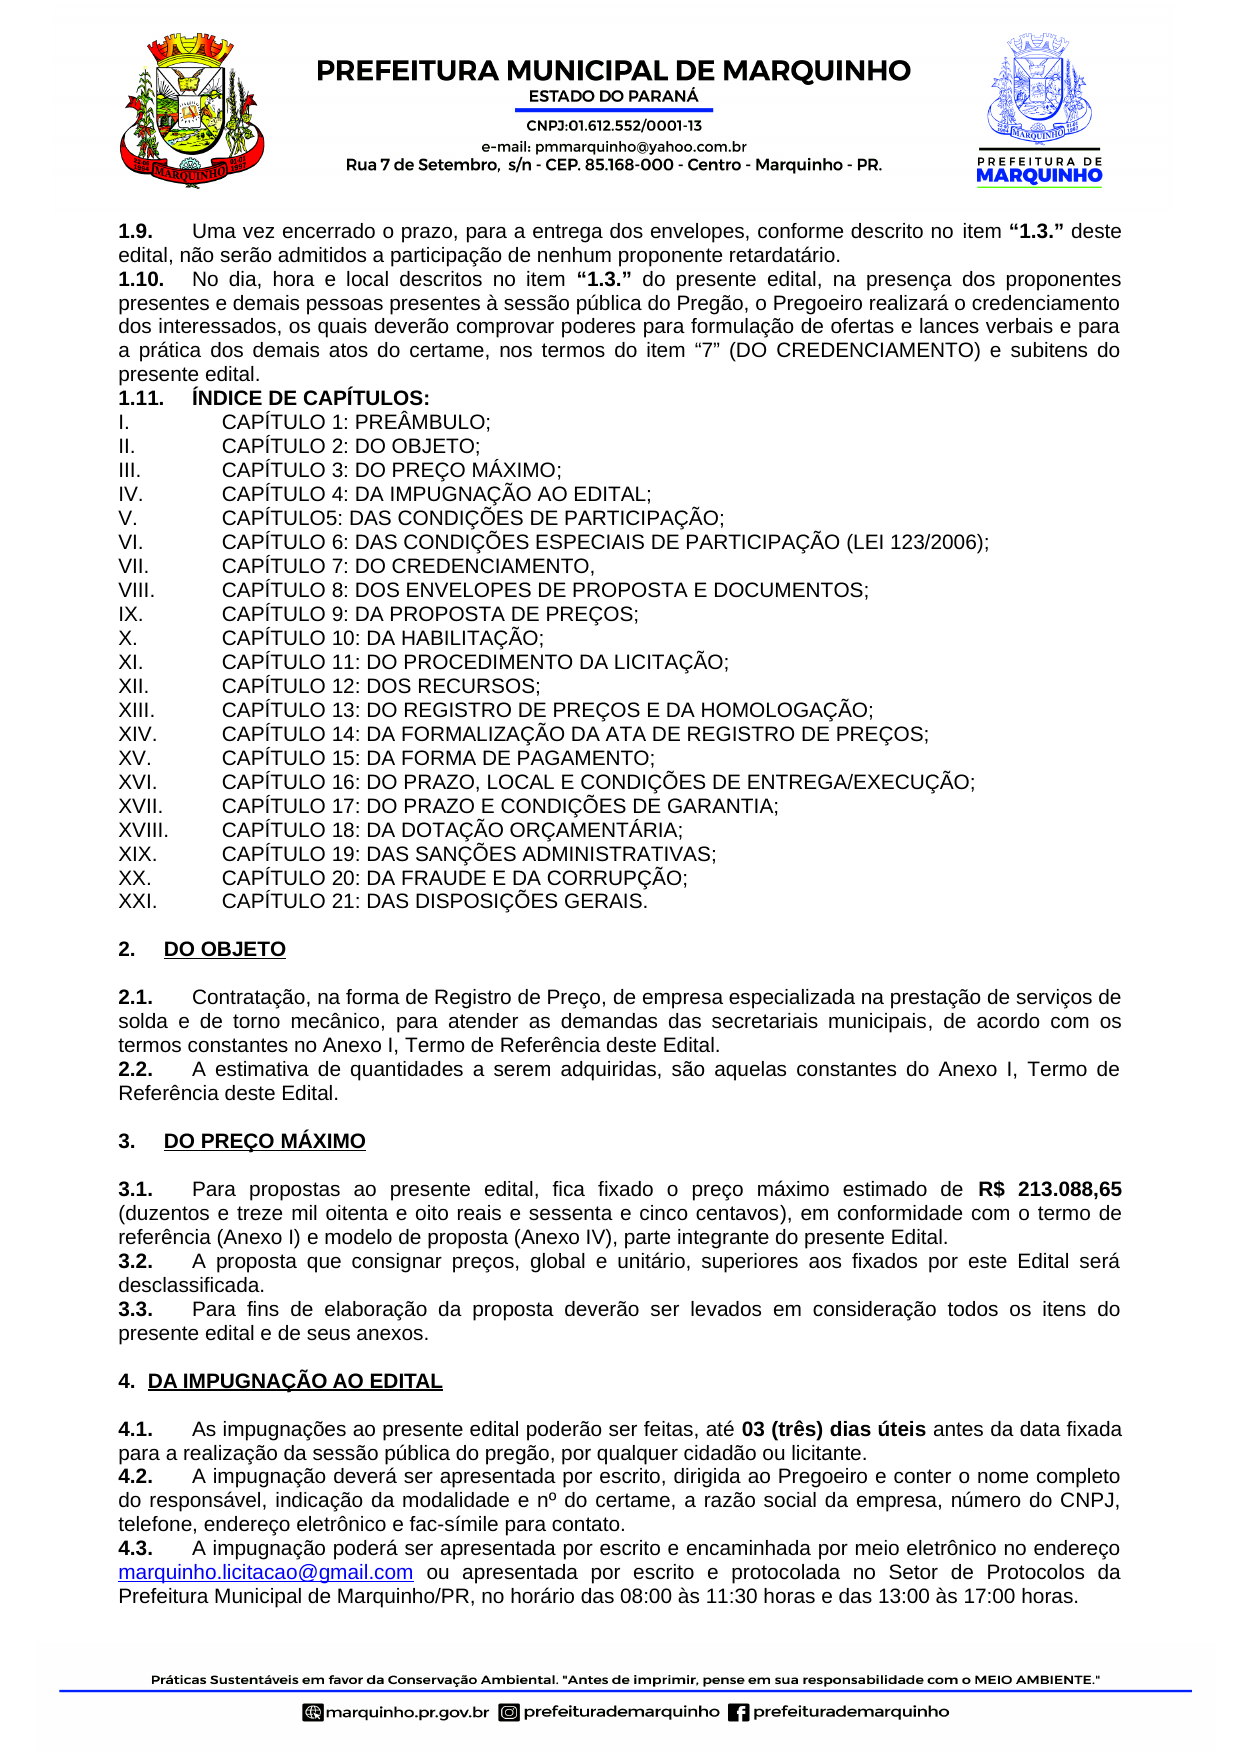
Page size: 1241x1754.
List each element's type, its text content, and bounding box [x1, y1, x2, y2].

list CAPÍTULO 19: DAS SANÇÕES ADMINISTRATIVAS; [118, 841, 1122, 865]
list A impugnação deverá ser apresentada por escrito, dirigida ao Pregoeiro e conter o nome completo do responsável, indicação da modalidade e nº do certame, a razão social da empresa, número do CNPJ, telefone, endereço eletrônico e fac-símile para contato. [118, 1464, 1122, 1536]
list CAPÍTULO 21: DAS DISPOSIÇÕES GERAIS. [118, 889, 1122, 913]
list CAPÍTULO 11: DO PROCEDIMENTO DA LICITAÇÃO; [118, 650, 1122, 674]
list CAPÍTULO 13: DO REGISTRO DE PREÇOS E DA HOMOLOGAÇÃO; [118, 698, 1122, 722]
list CAPÍTULO 10: DA HABILITAÇÃO; [118, 626, 1122, 650]
list CAPÍTULO 14: DA FORMALIZAÇÃO DA ATA DE REGISTRO DE PREÇOS; [118, 722, 1122, 746]
list CAPÍTULO 6: DAS CONDIÇÕES ESPECIAIS DE PARTICIPAÇÃO (LEI 123/2006); [118, 530, 1122, 554]
list CAPÍTULO 18: DA DOTAÇÃO ORÇAMENTÁRIA; [118, 817, 1122, 841]
picture [53, 3, 1174, 214]
list ÍNDICE DE CAPÍTULOS: [118, 386, 1122, 410]
list CAPÍTULO 9: DA PROPOSTA DE PREÇOS; [118, 602, 1122, 626]
list No dia, hora e local descritos no item “1.3.” do presente edital, na presença dos proponentes presentes e demais pessoas presentes à sessão pública do Pregão, o Pregoeiro realizará o credenciamento dos interessados, os quais deverão comprovar poderes para formulação de ofertas e lances verbais e para a prática dos demais atos do certame, nos termos do item “7” (DO CREDENCIAMENTO) e subitens do presente edital. [118, 266, 1122, 386]
list CAPÍTULO 7: DO CREDENCIAMENTO, [118, 554, 1122, 578]
list CAPÍTULO 15: DA FORMA DE PAGAMENTO; [118, 746, 1122, 769]
list Para fins de elaboração da proposta deverão ser levados em consideração todos os itens do presente edital e de seus anexos. [118, 1297, 1122, 1344]
list CAPÍTULO 16: DO PRAZO, LOCAL E CONDIÇÕES DE ENTREGA/EXECUÇÃO; [118, 769, 1122, 793]
list CAPÍTULO 12: DOS RECURSOS; [118, 674, 1122, 698]
list DO OBJETO [118, 937, 1122, 961]
list CAPÍTULO 17: DO PRAZO E CONDIÇÕES DE GARANTIA; [118, 793, 1122, 817]
list CAPÍTULO5: DAS CONDIÇÕES DE PARTICIPAÇÃO; [118, 506, 1122, 530]
list Uma vez encerrado o prazo, para a entrega dos envelopes, conforme descrito no item “1.3.” deste edital, não serão admitidos a participação de nenhum proponente retardatário. [118, 218, 1122, 266]
list CAPÍTULO 1: PREÂMBULO; [118, 410, 1122, 434]
list CAPÍTULO 2: DO OBJETO; [118, 434, 1122, 458]
list A estimativa de quantidades a serem adquiridas, são aquelas constantes do Anexo I, Termo de Referência deste Edital. [118, 1057, 1122, 1105]
list CAPÍTULO 8: DOS ENVELOPES DE PROPOSTA E DOCUMENTOS; [118, 578, 1122, 602]
list CAPÍTULO 3: DO PREÇO MÁXIMO; [118, 458, 1122, 482]
list CAPÍTULO 4: DA IMPUGNAÇÃO AO EDITAL; [118, 482, 1122, 506]
list Contratação, na forma de Registro de Preço, de empresa especializada na prestação de serviços de solda e de torno mecânico, para atender as demandas das secretariais municipais, de acordo com os termos constantes no Anexo I, Termo de Referência deste Edital. [118, 985, 1122, 1057]
list CAPÍTULO 20: DA FRAUDE E DA CORRUPÇÃO; [118, 865, 1122, 889]
subtitle DA IMPUGNAÇÃO AO EDITAL [118, 1368, 1122, 1392]
picture [35, 1642, 1216, 1751]
list A proposta que consignar preços, global e unitário, superiores aos fixados por este Edital será desclassificada. [118, 1249, 1122, 1297]
list Para propostas ao presente edital, fica fixado o preço máximo estimado de R$ 213.088,65 (duzentos e treze mil oitenta e oito reais e sessenta e cinco centavos), em conformidade com o termo de referência (Anexo I) e modelo de proposta (Anexo IV), parte integrante do presente Edital. [118, 1177, 1122, 1249]
list DO PREÇO MÁXIMO [118, 1129, 1122, 1153]
list A impugnação poderá ser apresentada por escrito e encaminhada por meio eletrônico no endereço marquinho.licitacao@gmail.com ou apresentada por escrito e protocolada no Setor de Protocolos da Prefeitura Municipal de Marquinho/PR, no horário das 08:00 às 11:30 horas e das 13:00 às 17:00 horas. [118, 1536, 1122, 1608]
list As impugnações ao presente edital poderão ser feitas, até 03 (três) dias úteis antes da data fixada para a realização da sessão pública do pregão, por qualquer cidadão ou licitante. [118, 1416, 1122, 1464]
